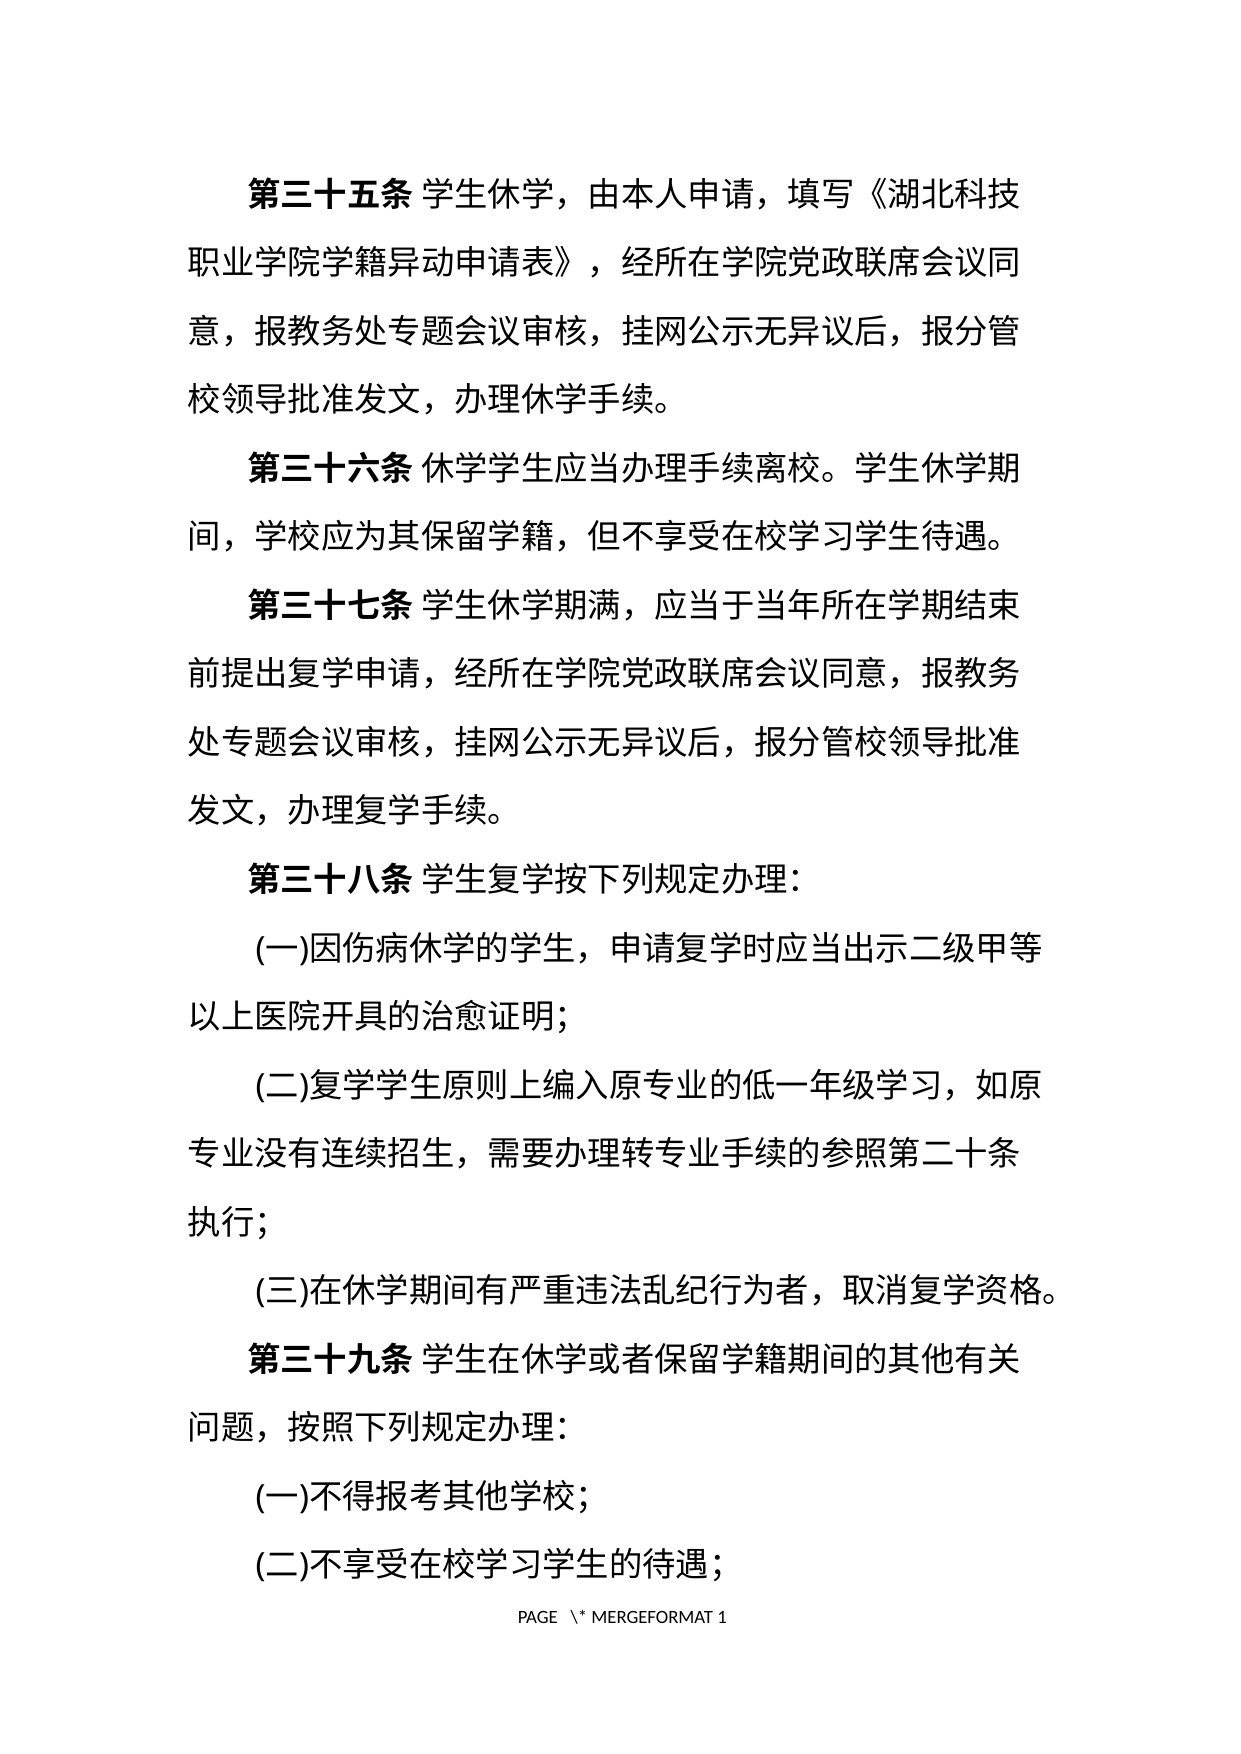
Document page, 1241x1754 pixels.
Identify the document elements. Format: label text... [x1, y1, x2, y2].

text 第三十九条 学生在休学或者保留学籍期间的其他有关问题，按照下列规定办理： [187, 1322, 1053, 1459]
text (一)不得报考其他学校； [187, 1459, 1053, 1528]
text 第三十六条 休学学生应当办理手续离校。学生休学期间，学校应为其保留学籍，但不享受在校学习学生待遇。 [187, 431, 1053, 568]
text (二)复学学生原则上编入原专业的低一年级学习，如原专业没有连续招生，需要办理转专业手续的参照第二十条执行； [187, 1048, 1053, 1254]
text (一)因伤病休学的学生，申请复学时应当出示二级甲等以上医院开具的治愈证明； [187, 911, 1053, 1048]
text (三)在休学期间有严重违法乱纪行为者，取消复学资格。 [187, 1254, 1053, 1322]
text 第三十五条 学生休学，由本人申请，填写《湖北科技职业学院学籍异动申请表》，经所在学院党政联席会议同意，报教务处专题会议审核，挂网公示无异议后，报分管校领导批准发文，办理休学手续。 [187, 157, 1053, 431]
text 第三十八条 学生复学按下列规定办理： [187, 843, 1053, 911]
text (二)不享受在校学习学生的待遇； [187, 1528, 1053, 1597]
text 第三十七条 学生休学期满，应当于当年所在学期结束前提出复学申请，经所在学院党政联席会议同意，报教务处专题会议审核，挂网公示无异议后，报分管校领导批准发文，办理复学手续。 [187, 568, 1053, 843]
